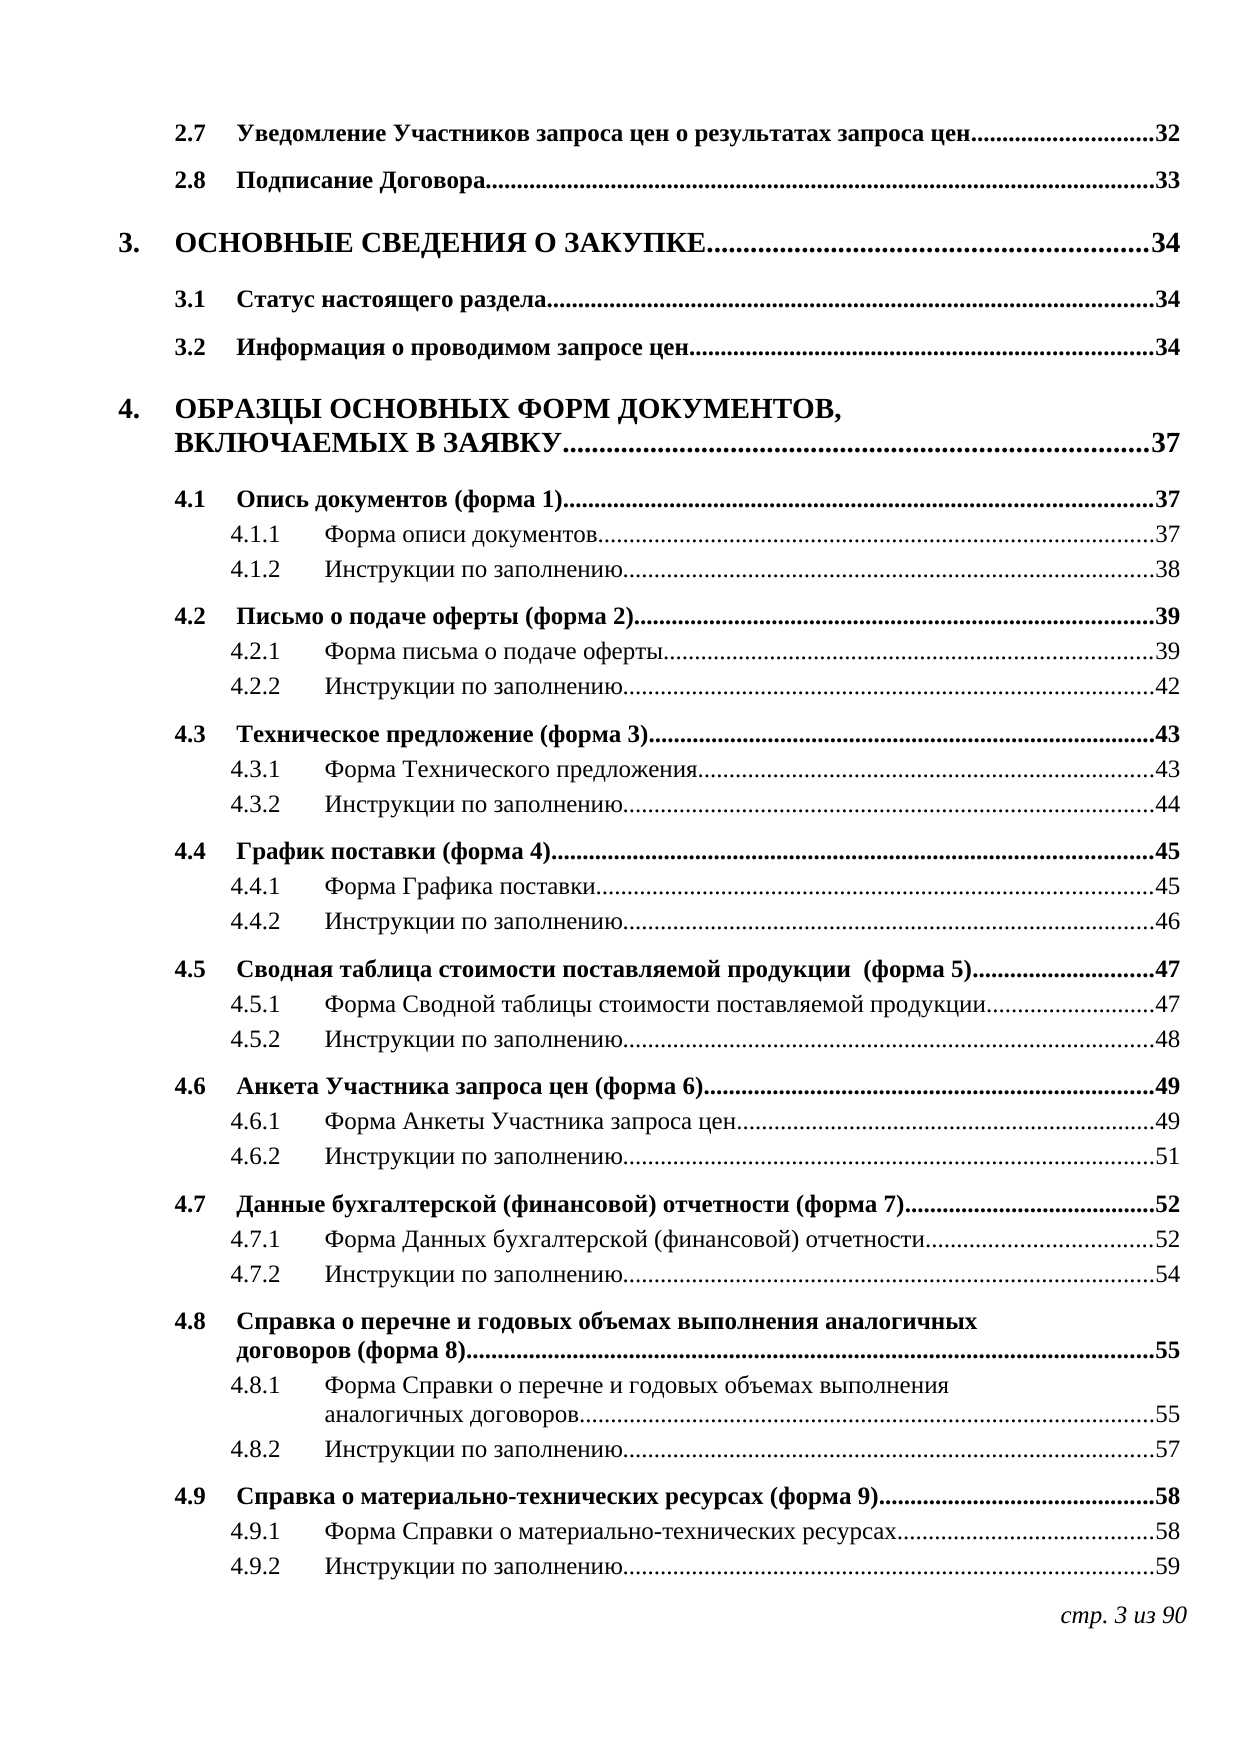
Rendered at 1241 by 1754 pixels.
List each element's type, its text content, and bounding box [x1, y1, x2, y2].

text 4.3.1 Форма Технического предложения 43 [230, 754, 1063, 782]
text 4. Образцы основных форм документов, включаемых в заявку 37 [118, 392, 1063, 459]
text 4.1.2 Инструкции по заполнению 38 [230, 554, 1063, 582]
text 4.9.1 Форма Справки о материально-технических ресурсах 58 [230, 1516, 1063, 1545]
text 4.5 Сводная таблица стоимости поставляемой продукции (форма 5) 47 [174, 954, 1093, 982]
text 4.8.2 Инструкции по заполнению 57 [230, 1434, 1063, 1462]
text 4.2.2 Инструкции по заполнению 42 [230, 671, 1063, 700]
text 4.1 Опись документов (форма 1) 37 [174, 484, 1093, 512]
text 4.8 Справка о перечне и годовых объемах выполнения аналогичных договоров (форма 8) 55 [174, 1306, 1093, 1364]
text 4.5.1 Форма Сводной таблицы стоимости поставляемой продукции 47 [230, 989, 1063, 1017]
text 4.9 Справка о материально-технических ресурсах (форма 9) 58 [174, 1481, 1093, 1510]
text 3.1 Статус настоящего раздела 34 [174, 284, 1093, 313]
text 4.4.1 Форма Графика поставки 45 [230, 871, 1063, 900]
text 3.2 Информация о проводимом запросе цен 34 [174, 332, 1093, 360]
text 4.6 Анкета Участника запроса цен (форма 6) 49 [174, 1071, 1093, 1100]
text 4.3 Техническое предложение (форма 3) 43 [174, 719, 1093, 747]
text 4.3.2 Инструкции по заполнению 44 [230, 789, 1063, 817]
text 4.7 Данные бухгалтерской (финансовой) отчетности (форма 7) 52 [174, 1189, 1093, 1217]
text 4.6.2 Инструкции по заполнению 51 [230, 1141, 1063, 1170]
text 4.8.1 Форма Справки о перечне и годовых объемах выполнения аналогичных договоров 55 [230, 1370, 1063, 1427]
text 4.1.1 Форма описи документов 37 [230, 519, 1063, 547]
text 4.4 График поставки (форма 4) 45 [174, 836, 1093, 865]
text 2.7 Уведомление Участников запроса цен о результатах запроса цен 32 [174, 118, 1093, 147]
text 4.7.2 Инструкции по заполнению 54 [230, 1259, 1063, 1287]
text 4.4.2 Инструкции по заполнению 46 [230, 906, 1063, 935]
text 4.2 Письмо о подаче оферты (форма 2) 39 [174, 601, 1093, 630]
text 4.9.2 Инструкции по заполнению 59 [230, 1551, 1063, 1580]
text 4.7.1 Форма Данных бухгалтерской (финансовой) отчетности 52 [230, 1224, 1063, 1252]
text 3. ОСНОВНЫЕ СВЕДЕНИЯ О ЗАКУПКЕ 34 [118, 226, 1063, 259]
text 4.2.1 Форма письма о подаче оферты 39 [230, 636, 1063, 665]
text 4.6.1 Форма Анкеты Участника запроса цен 49 [230, 1106, 1063, 1135]
text 4.5.2 Инструкции по заполнению 48 [230, 1024, 1063, 1052]
text 2.8 Подписание Договора 33 [174, 166, 1093, 194]
